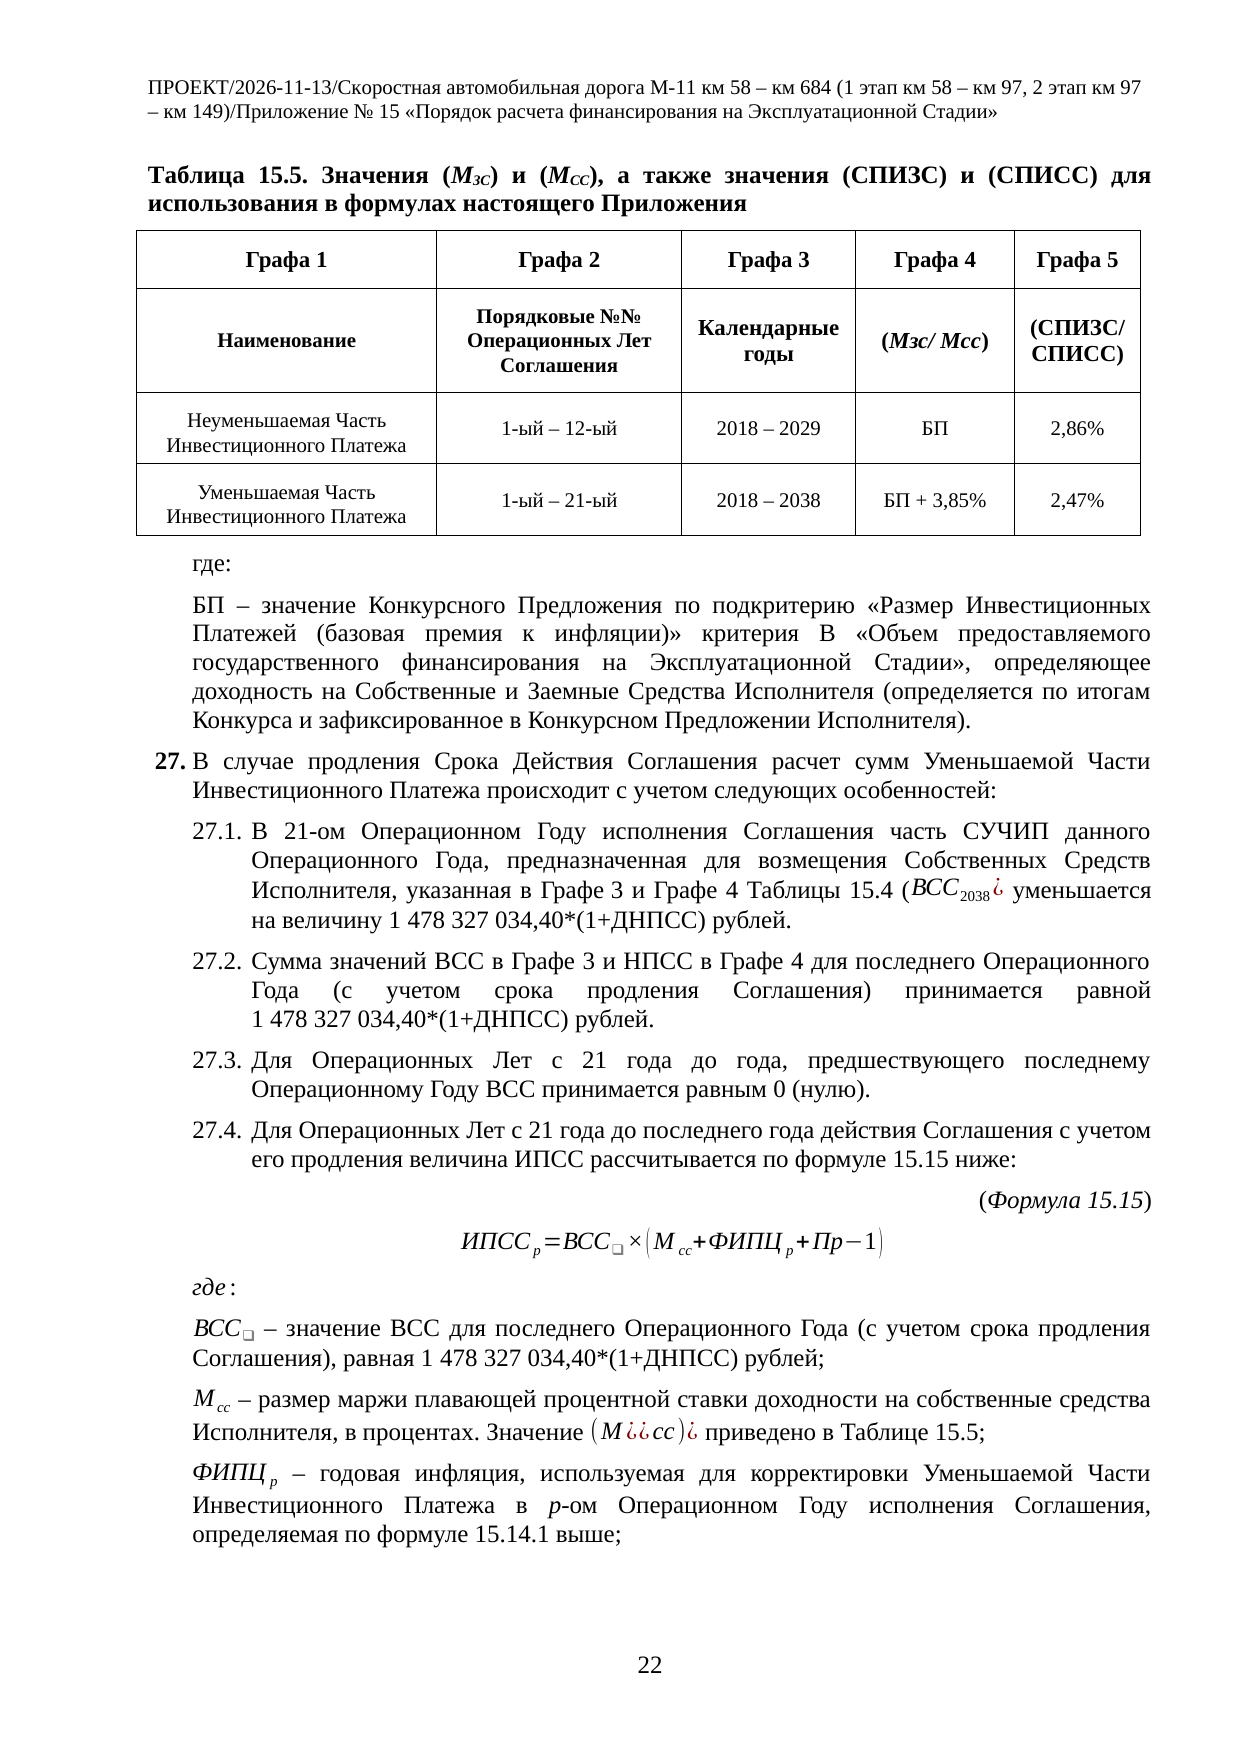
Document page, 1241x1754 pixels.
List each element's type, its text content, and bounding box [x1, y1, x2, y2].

table_header Графа 3 [682, 231, 855, 288]
table_cell 1-ый – 21-ый [437, 464, 681, 535]
table_header Неуменьшаемая Часть Инвестиционного Платежа [137, 393, 436, 463]
list В 21-ом Операционном Году исполнения Соглашения часть СУЧИП данного Операционного Года, предназначенная для возмещения Собственных Средств Исполнителя, указанная в Графе 3 и Графе 4 Таблицы 15.4 ( уменьшается на величину 1 478 327 034,40*(1+ДНПСС) рублей. [192, 816, 1152, 934]
table_header 2018 – 2029 [682, 393, 855, 463]
table_cell Уменьшаемая Часть Инвестиционного Платежа [137, 464, 436, 535]
table_header БП [856, 393, 1014, 463]
text – годовая инфляция, используемая для корректировки Уменьшаемой Части Инвестиционного Платежа в p-ом Операционном Году исполнения Соглашения, определяемая по формуле 15.14.1 выше; [192, 1458, 1152, 1547]
text где: [192, 548, 1152, 577]
text (Формула 15.15) [207, 1185, 1152, 1214]
list В случае продления Срока Действия Соглашения расчет сумм Уменьшаемой Части Инвестиционного Платежа происходит с учетом следующих особенностей: [154, 746, 1152, 803]
table_header 2,86% [1015, 393, 1140, 463]
text Таблица 15.5. Значения (MЗС) и (MСС), а также значения (СПИЗС) и (СПИСС) для использования в формулах настоящего Приложения [148, 160, 1152, 217]
table_header Графа 1 [137, 231, 436, 288]
text – значение ВСС для последнего Операционного Года (с учетом срока продления Соглашения), равная 1 478 327 034,40*(1+ДНПСС) рублей; [192, 1313, 1152, 1372]
table_header Порядковые №№ Операционных Лет Соглашения [437, 289, 681, 392]
table_header Графа 5 [1015, 231, 1140, 288]
list Для Операционных Лет с 21 года до года, предшествующего последнему Операционному Году ВСС принимается равным 0 (нулю). [192, 1045, 1152, 1102]
list Сумма значений ВСС в Графе 3 и НПСС в Графе 4 для последнего Операционного Года (с учетом срока продления Соглашения) принимается равной 1 478 327 034,40*(1+ДНПСС) рублей. [192, 946, 1152, 1032]
text БП – значение Конкурсного Предложения по подкритерию «Размер Инвестиционных Платежей (базовая премия к инфляции)» критерия В «Объем предоставляемого государственного финансирования на Эксплуатационной Стадии», определяющее доходность на Собственные и Заемные Средства Исполнителя (определяется по итогам Конкурса и зафиксированное в Конкурсном Предложении Исполнителя). [192, 590, 1152, 733]
table_header Графа 2 [437, 231, 681, 288]
table_header Наименование [137, 289, 436, 392]
table_cell 2018 – 2038 [682, 464, 855, 535]
table_header (Mзс/ Mсс) [856, 289, 1014, 392]
list Для Операционных Лет с 21 года до последнего года действия Соглашения с учетом его продления величина ИПСС рассчитывается по формуле 15.15 ниже: [192, 1115, 1152, 1172]
table_header Календарные годы [682, 289, 855, 392]
table_cell 2,47% [1015, 464, 1140, 535]
table_cell БП + 3,85% [856, 464, 1014, 535]
table_header Графа 4 [856, 231, 1014, 288]
table_header (СПИЗС/СПИСС) [1015, 289, 1140, 392]
table_header 1-ый – 12-ый [437, 393, 681, 463]
text – размер маржи плавающей процентной ставки доходности на собственные средства Исполнителя, в процентах. Значение приведено в Таблице 15.5; [192, 1384, 1152, 1446]
